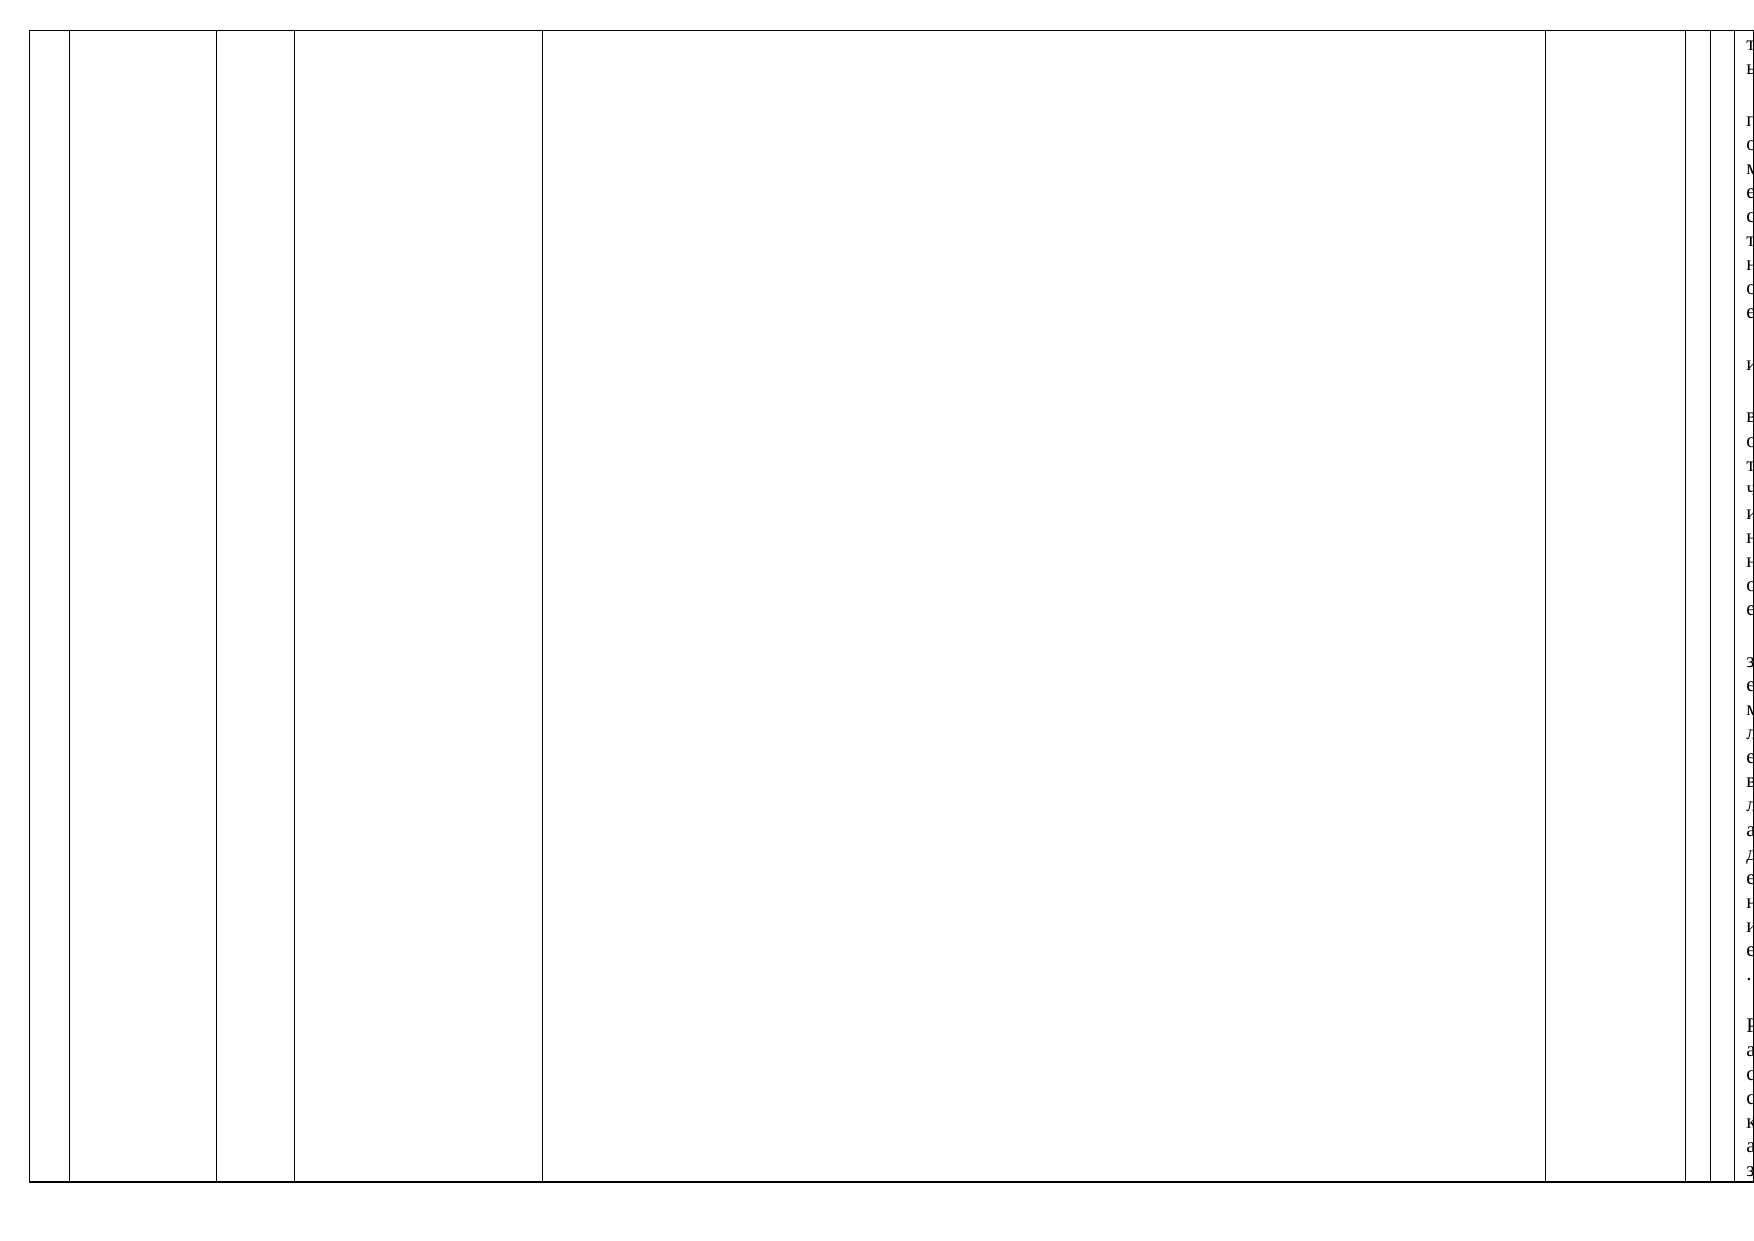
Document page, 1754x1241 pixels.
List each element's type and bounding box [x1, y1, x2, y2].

table_cell [543, 31, 1545, 1181]
table_cell [295, 31, 542, 1181]
table_cell [1711, 31, 1734, 1181]
table_cell [1546, 31, 1685, 1181]
table_cell [30, 31, 69, 1181]
table_cell [217, 31, 294, 1181]
table_cell [70, 31, 216, 1181]
table_cell [1686, 31, 1710, 1181]
table_cell [1735, 31, 1753, 1181]
